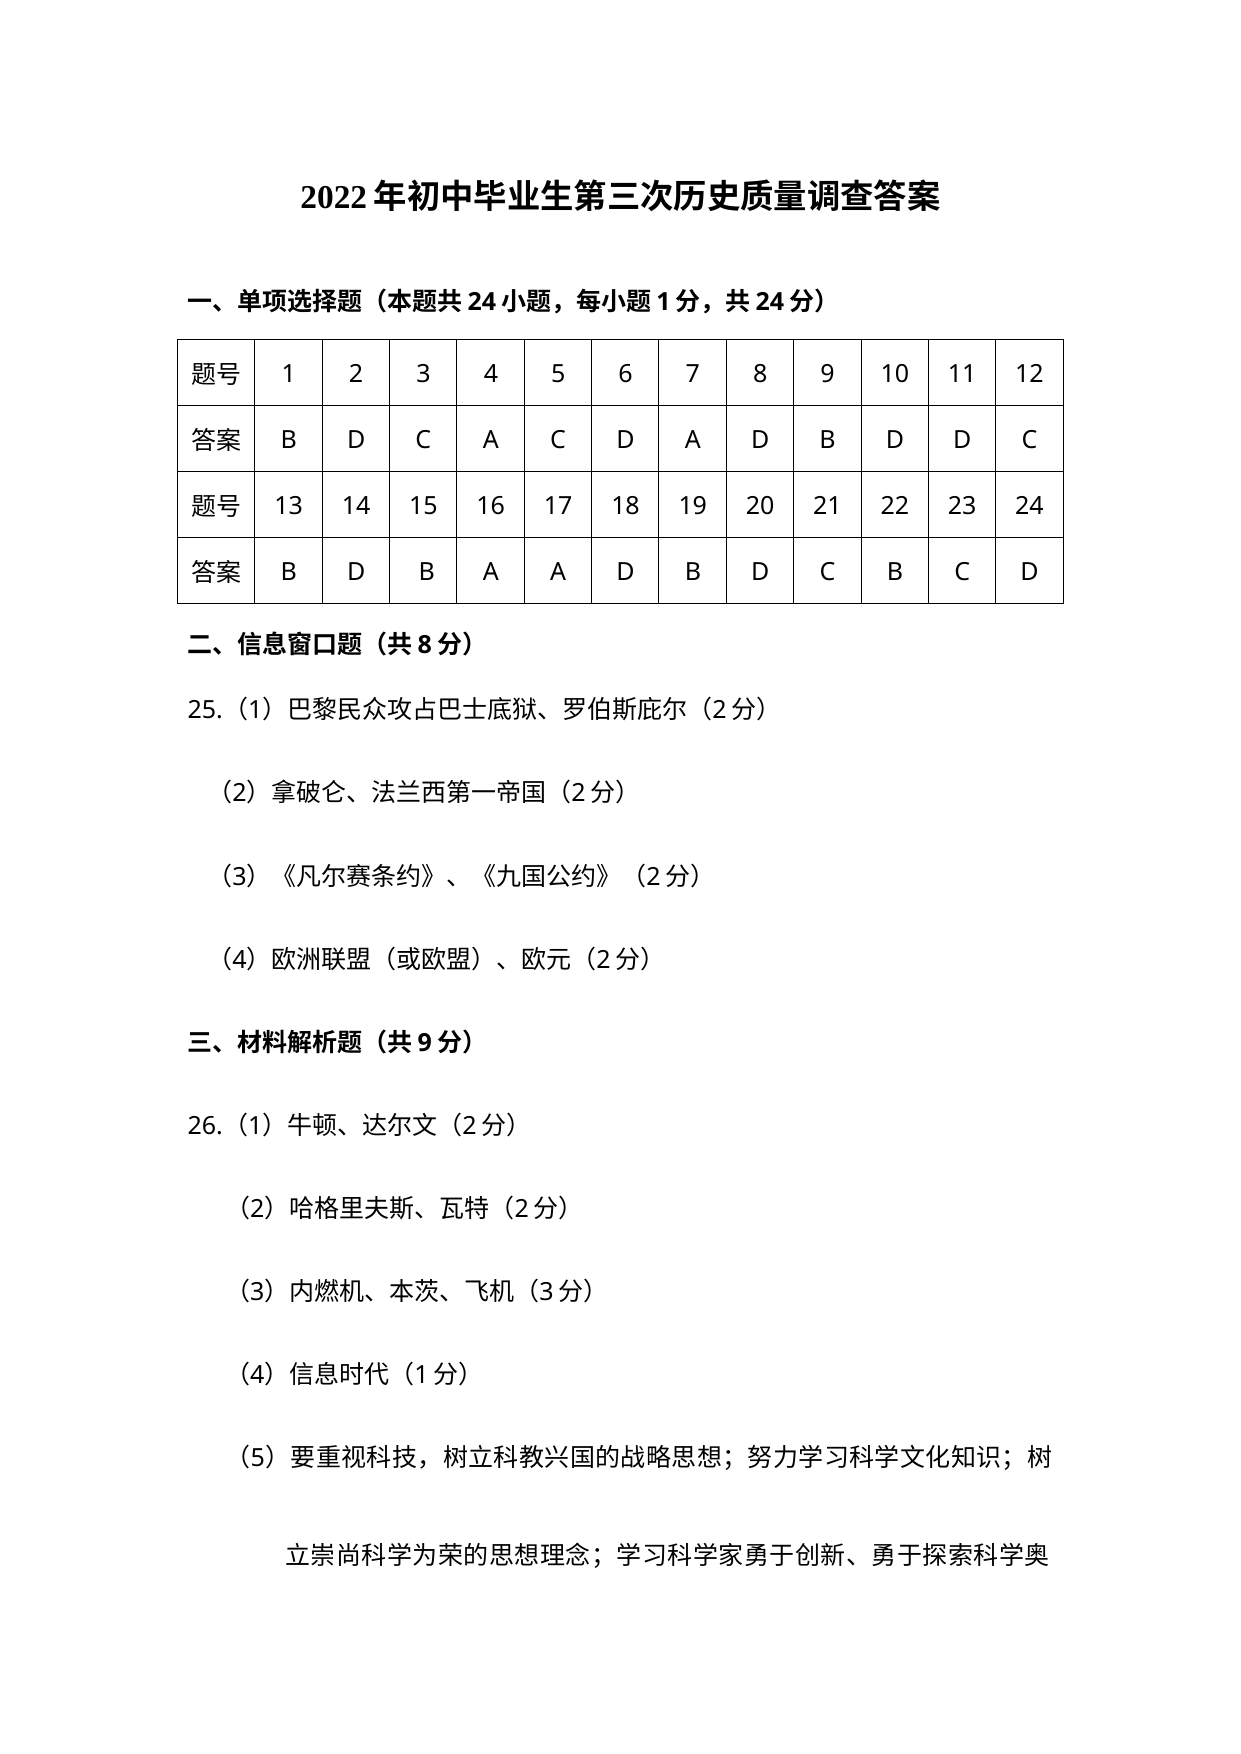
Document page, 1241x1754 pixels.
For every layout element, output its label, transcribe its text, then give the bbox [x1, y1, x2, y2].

table_cell C [929, 538, 995, 603]
table_cell B [659, 538, 726, 603]
table_cell 23 [929, 472, 995, 537]
table_cell A [457, 538, 524, 603]
table_cell B [390, 538, 456, 603]
table_cell B [255, 406, 322, 471]
table_cell 17 [525, 472, 591, 537]
table_cell A [457, 406, 524, 471]
table_header 8 [727, 340, 793, 405]
text 二、信息窗口题（共8分） [187, 610, 1053, 675]
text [225, 1423, 1053, 1586]
table_header 3 [390, 340, 456, 405]
table_cell D [929, 406, 995, 471]
table_header 10 [862, 340, 928, 405]
text 25.（1）巴黎民众攻占巴士底狱、罗伯斯庇尔（2分） [187, 675, 1053, 740]
table_header 12 [996, 340, 1063, 405]
table_cell D [862, 406, 928, 471]
text （4）信息时代（1分） [225, 1340, 1053, 1405]
table_cell 16 [457, 472, 524, 537]
table_cell 15 [390, 472, 456, 537]
table_header 9 [794, 340, 861, 405]
table_header 11 [929, 340, 995, 405]
table_cell D [727, 538, 793, 603]
table_header 7 [659, 340, 726, 405]
text 一、单项选择题（本题共24小题，每小题1分，共24分） [187, 267, 1053, 332]
table_cell C [390, 406, 456, 471]
table_header 题号 [178, 340, 254, 405]
text 三、材料解析题（共9分） [187, 1008, 1053, 1073]
table_cell 21 [794, 472, 861, 537]
table_cell 题号 [178, 472, 254, 537]
text 26.（1）牛顿、达尔文（2分） [187, 1091, 1053, 1156]
table_cell D [323, 538, 389, 603]
table_header 1 [255, 340, 322, 405]
table_cell B [862, 538, 928, 603]
text 2022年初中毕业生第三次历史质量调查答案 [187, 162, 1053, 227]
table_cell 14 [323, 472, 389, 537]
table_header 5 [525, 340, 591, 405]
text （2）哈格里夫斯、瓦特（2分） [187, 1174, 1053, 1239]
table_cell D [592, 406, 658, 471]
table_cell 答案 [178, 538, 254, 603]
text （4）欧洲联盟（或欧盟）、欧元（2分） [187, 925, 1053, 990]
table_cell A [659, 406, 726, 471]
table_cell A [525, 538, 591, 603]
table_cell 20 [727, 472, 793, 537]
text （2）拿破仑、法兰西第一帝国（2分） [187, 758, 1053, 823]
table_cell 答案 [178, 406, 254, 471]
table_cell D [323, 406, 389, 471]
text （3）《凡尔赛条约》、《九国公约》（2分） [187, 842, 1053, 907]
table_header 4 [457, 340, 524, 405]
text （3）内燃机、本茨、飞机（3分） [225, 1257, 1053, 1322]
table_cell B [255, 538, 322, 603]
table_cell C [525, 406, 591, 471]
table_cell 13 [255, 472, 322, 537]
table_cell C [996, 406, 1063, 471]
table_header 2 [323, 340, 389, 405]
table_header 6 [592, 340, 658, 405]
table_cell 24 [996, 472, 1063, 537]
table_cell 22 [862, 472, 928, 537]
table_cell 19 [659, 472, 726, 537]
table_cell D [727, 406, 793, 471]
table_cell 18 [592, 472, 658, 537]
table_cell B [794, 406, 861, 471]
table_cell D [996, 538, 1063, 603]
table_cell C [794, 538, 861, 603]
table_cell D [592, 538, 658, 603]
